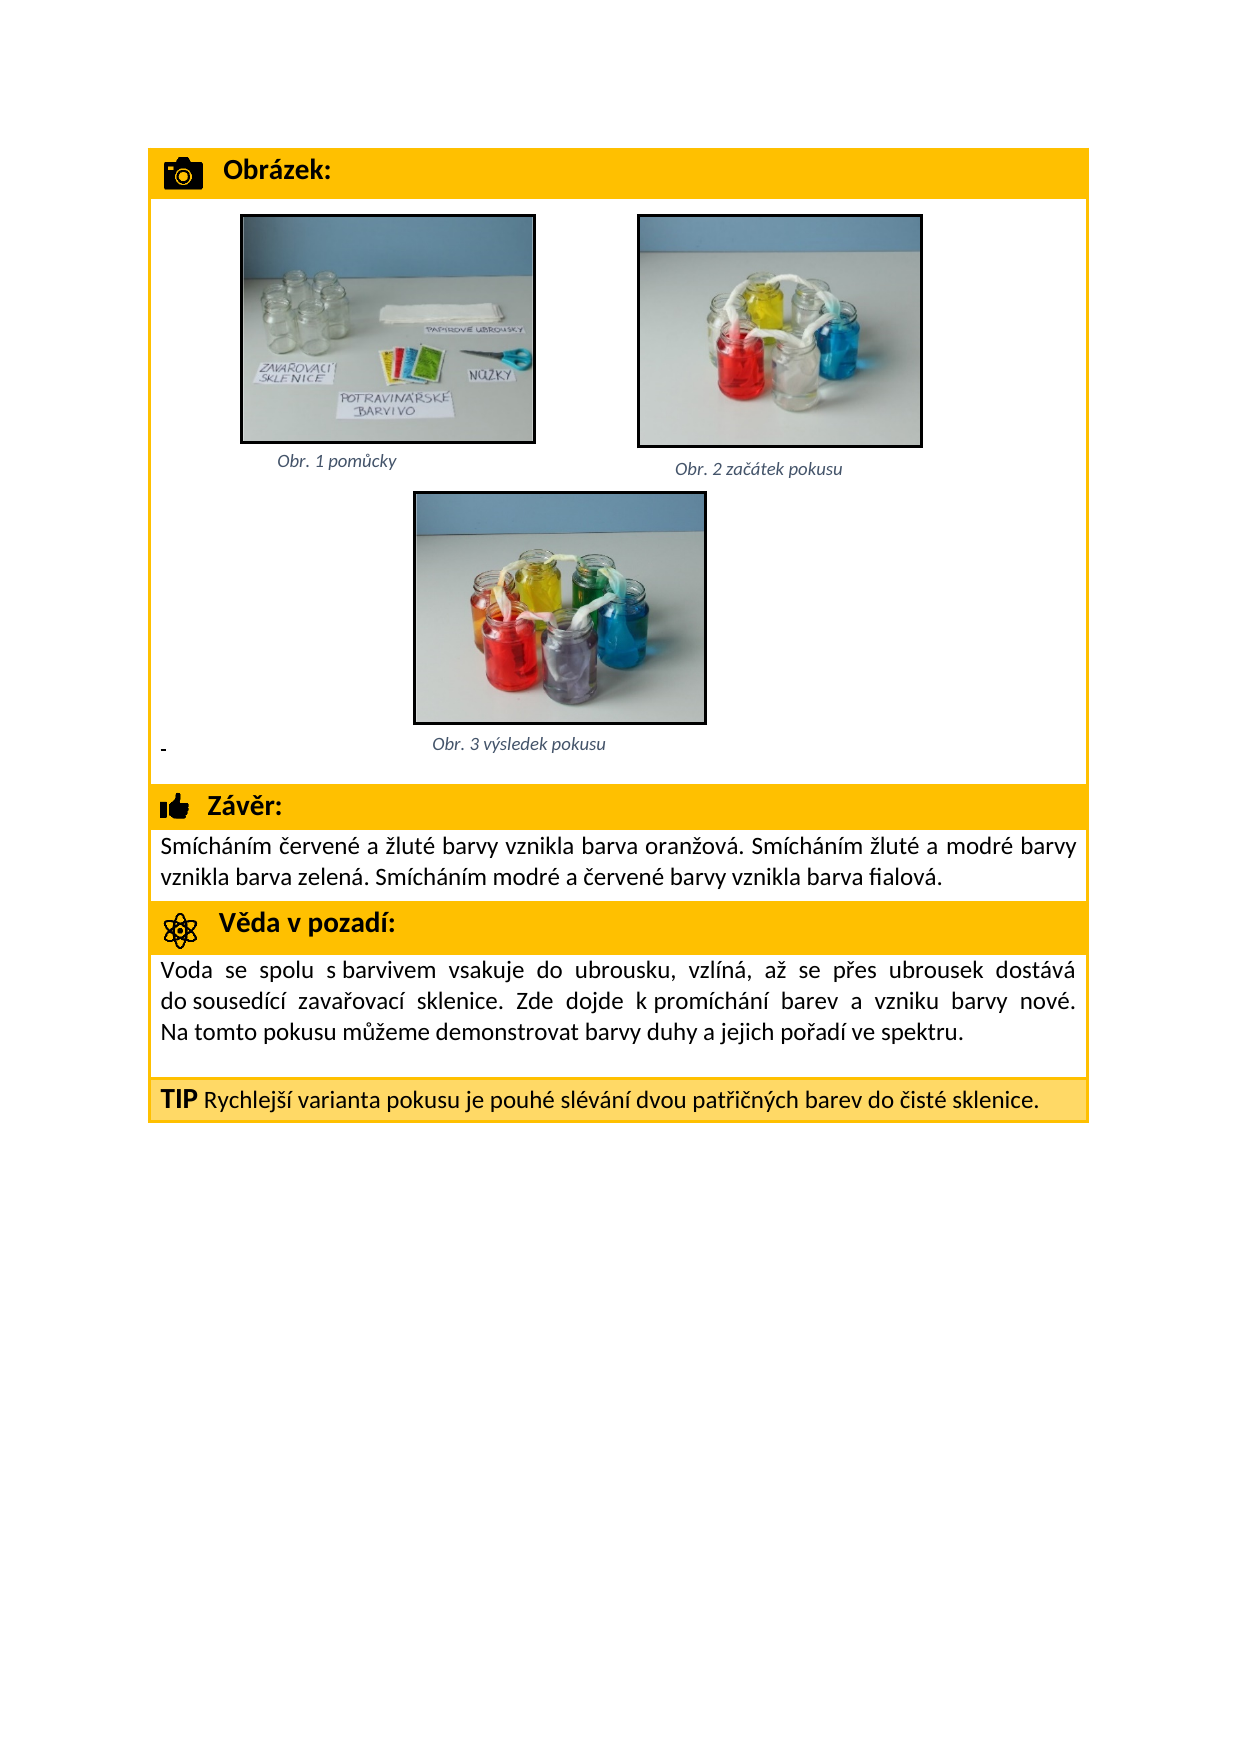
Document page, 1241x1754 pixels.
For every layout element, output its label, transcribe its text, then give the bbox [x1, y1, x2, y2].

table_cell Smícháním červené a žluté barvy vznikla barva oranžová. Smícháním žluté a modré barvy vznikla barva zelená. Smícháním modré a červené barvy vznikla barva fialová. [151, 830, 1086, 901]
picture [157, 788, 189, 820]
picture [158, 909, 199, 950]
table_cell [1077, 199, 1086, 784]
table_cell [151, 199, 160, 784]
picture [416, 494, 704, 722]
table_cell TIP Rychlejší varianta pokusu je pouhé slévání dvou patřičných barev do čisté sklenice. [151, 1080, 1086, 1120]
picture [160, 150, 204, 194]
table_cell Závěr: [151, 787, 1086, 827]
table_cell Věda v pozadí: [151, 904, 1086, 952]
picture [243, 217, 533, 441]
picture [640, 217, 920, 445]
table_cell Voda se spolu s barvivem vsakuje do ubrousku, vzlíná, až se přes ubrousek dostává do sousedící zavařovací sklenice. Zde dojde k promíchání barev a vzniku barvy nové. Na tomto pokusu můžeme demonstrovat barvy duhy a jejich pořadí ve spektru. [151, 955, 1086, 1077]
table_cell Obrázek: [151, 151, 1086, 196]
